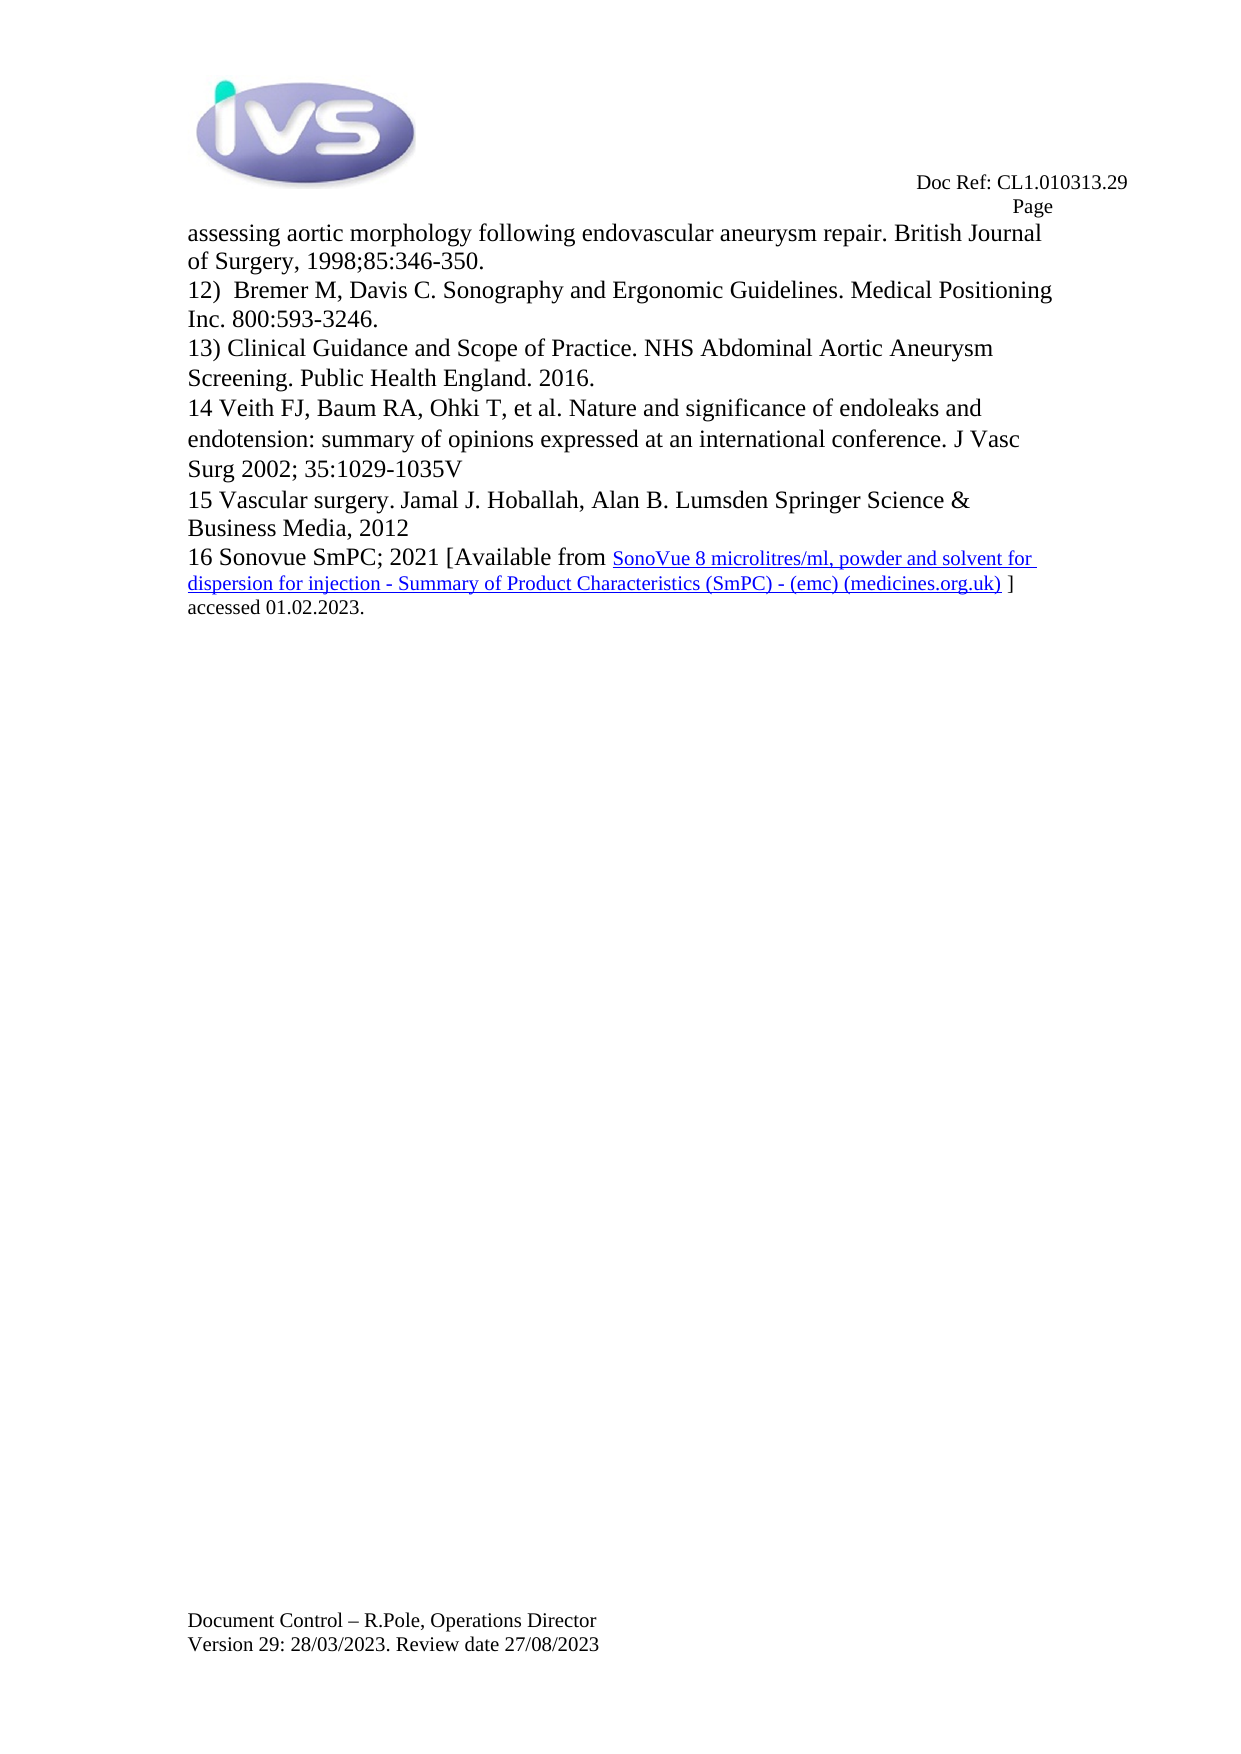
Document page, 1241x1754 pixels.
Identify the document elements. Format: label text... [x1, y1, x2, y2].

text 14 Veith FJ, Baum RA, Ohki T, et al. Nature and significance of endoleaks and endotension: summary of opinions expressed at an international conference. J Vasc Surg 2002; 35:1029-1035V [187, 393, 1053, 483]
picture [187, 75, 416, 189]
text 13) Clinical Guidance and Scope of Practice. NHS Abdominal Aortic Aneurysm Screening. Public Health England. 2016. [187, 333, 1053, 392]
text 16 Sonovue SmPC; 2021 [Available from SonoVue 8 microlitres/ml, powder and solvent for dispersion for injection - Summary of Product Characteristics (SmPC) - (emc) (medicines.org.uk) ] accessed 01.02.2023. [187, 542, 1053, 619]
text 15 Vascular surgery. Jamal J. Hoballah, Alan B. Lumsden Springer Science & Business Media, 2012 [187, 485, 1053, 542]
text 12) Bremer M, Davis C. Sonography and Ergonomic Guidelines. Medical Positioning Inc. 800:593-3246. [187, 275, 1053, 333]
